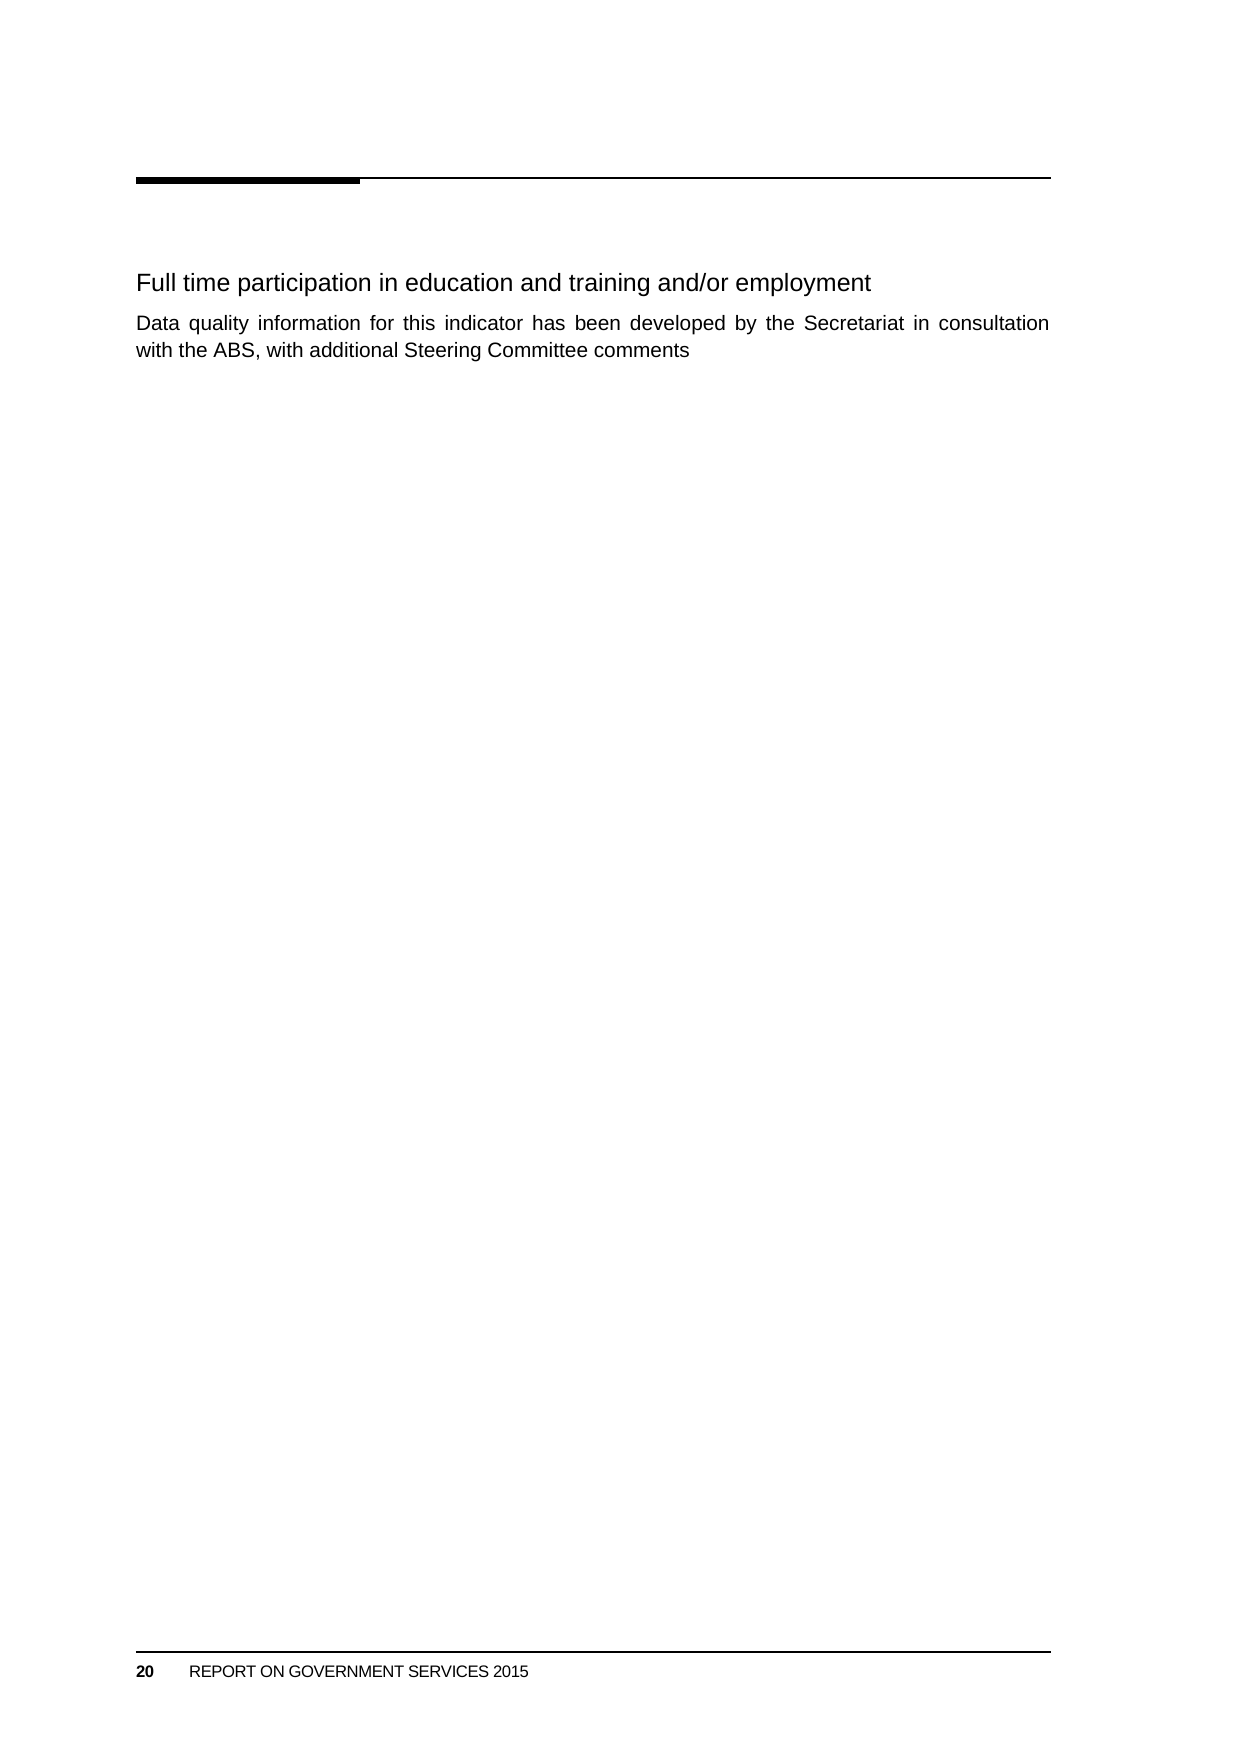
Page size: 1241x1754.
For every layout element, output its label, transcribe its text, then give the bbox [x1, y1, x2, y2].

list Data quality information for this indicator has been developed by the Secretariat in consultation with the ABS, with additional Steering Committee comments [136, 308, 1051, 362]
subtitle Full time participation in education and training and/or employment [136, 264, 1051, 298]
